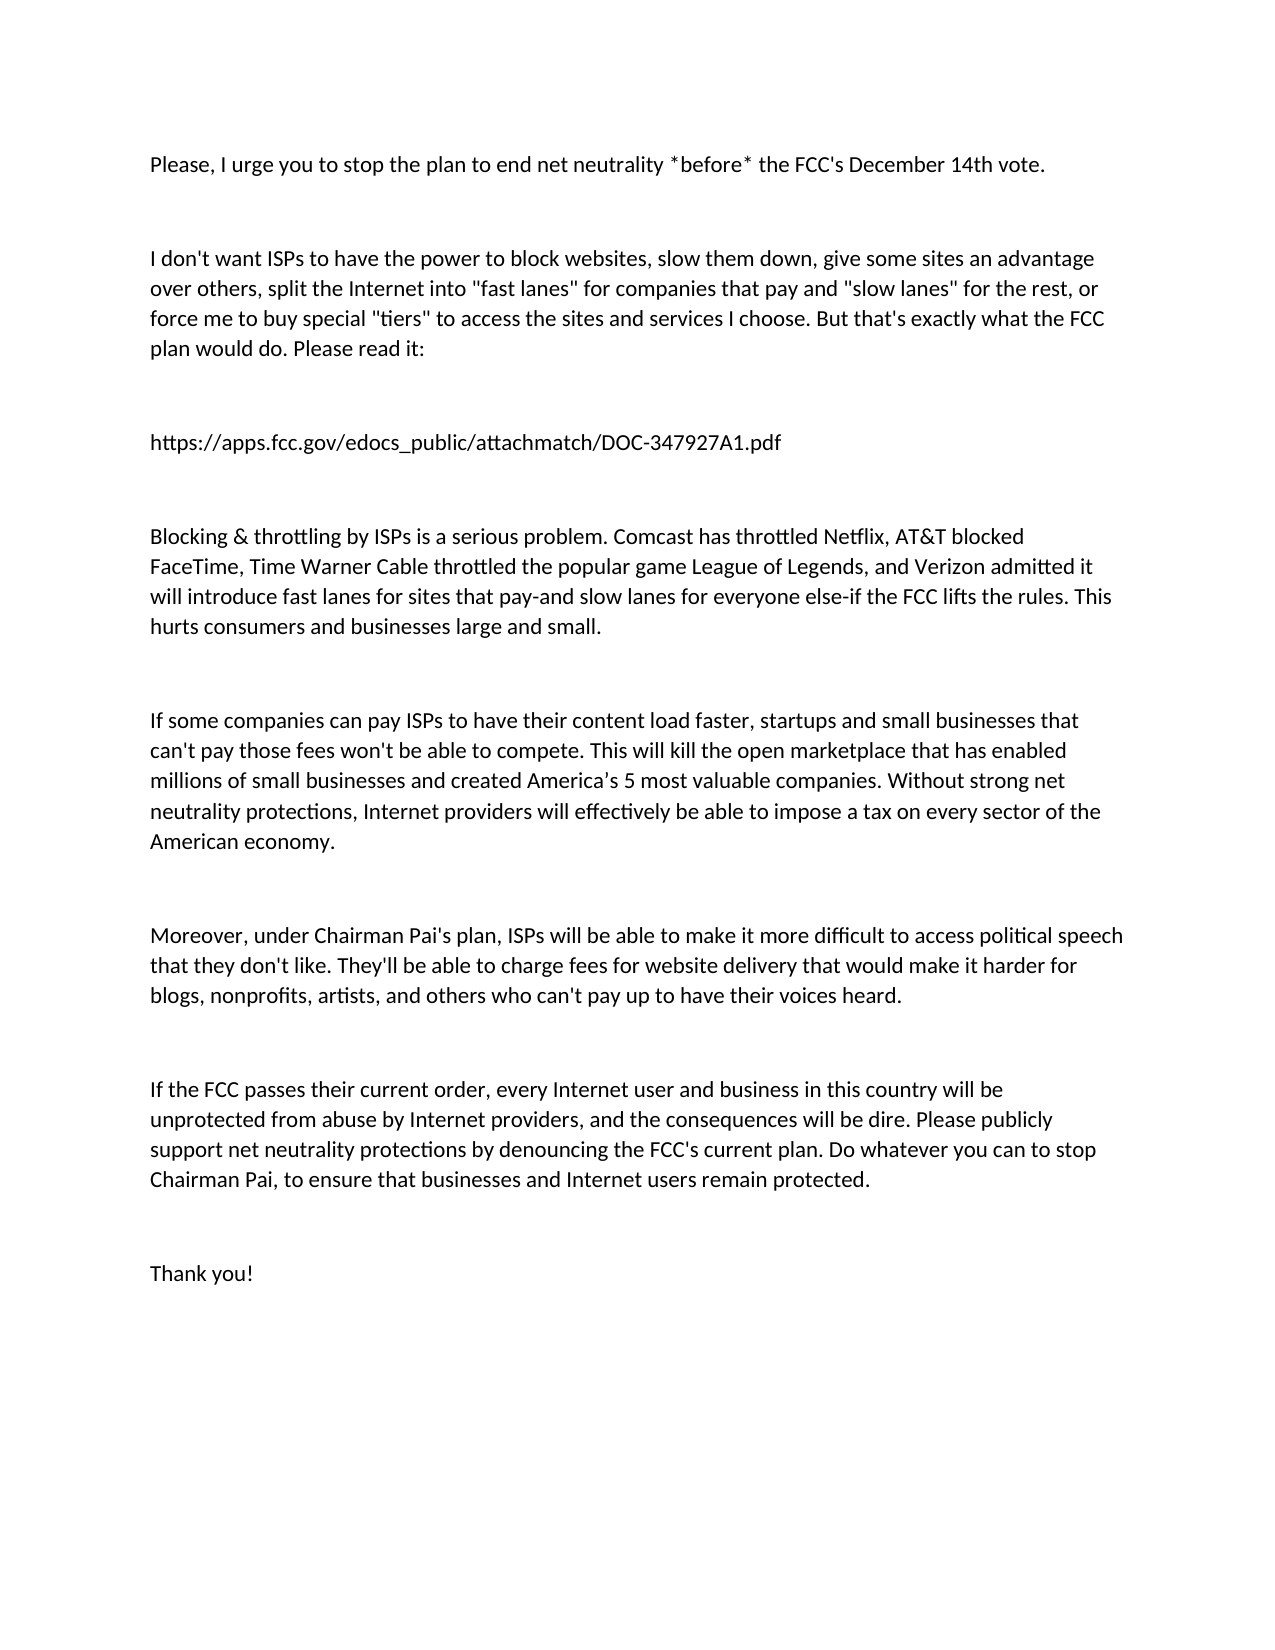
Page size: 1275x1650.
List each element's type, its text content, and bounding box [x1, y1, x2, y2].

text If the FCC passes their current order, every Internet user and business in this country will be unprotected from abuse by Internet providers, and the consequences will be dire. Please publicly support net neutrality protections by denouncing the FCC's current plan. Do whatever you can to stop Chairman Pai, to ensure that businesses and Internet users remain protected. [150, 1075, 1125, 1194]
text https://apps.fcc.gov/edocs_public/attachmatch/DOC-347927A1.pdf [150, 428, 1125, 456]
text Please, I urge you to stop the plan to end net neutrality *before* the FCC's December 14th vote. [150, 150, 1125, 178]
text Moreover, under Chairman Pai's plan, ISPs will be able to make it more difficult to access political speech that they don't like. They'll be able to charge fees for website delivery that would make it harder for blogs, nonprofits, artists, and others who can't pay up to have their voices heard. [150, 921, 1125, 1009]
text Thank you! [150, 1259, 1125, 1287]
text I don't want ISPs to have the power to block websites, slow them down, give some sites an advantage over others, split the Internet into "fast lanes" for companies that pay and "slow lanes" for the rest, or force me to buy special "tiers" to access the sites and services I choose. But that's exactly what the FCC plan would do. Please read it: [150, 244, 1125, 362]
text If some companies can pay ISPs to have their content load faster, startups and small businesses that can't pay those fees won't be able to compete. This will kill the open marketplace that has enabled millions of small businesses and created America’s 5 most valuable companies. Without strong net neutrality protections, Internet providers will effectively be able to impose a tax on every sector of the American economy. [150, 706, 1125, 855]
text Blocking & throttling by ISPs is a serious problem. Comcast has throttled Netflix, AT&T blocked FaceTime, Time Warner Cable throttled the popular game League of Legends, and Verizon admitted it will introduce fast lanes for sites that pay-and slow lanes for everyone else-if the FCC lifts the rules. This hurts consumers and businesses large and small. [150, 522, 1125, 641]
